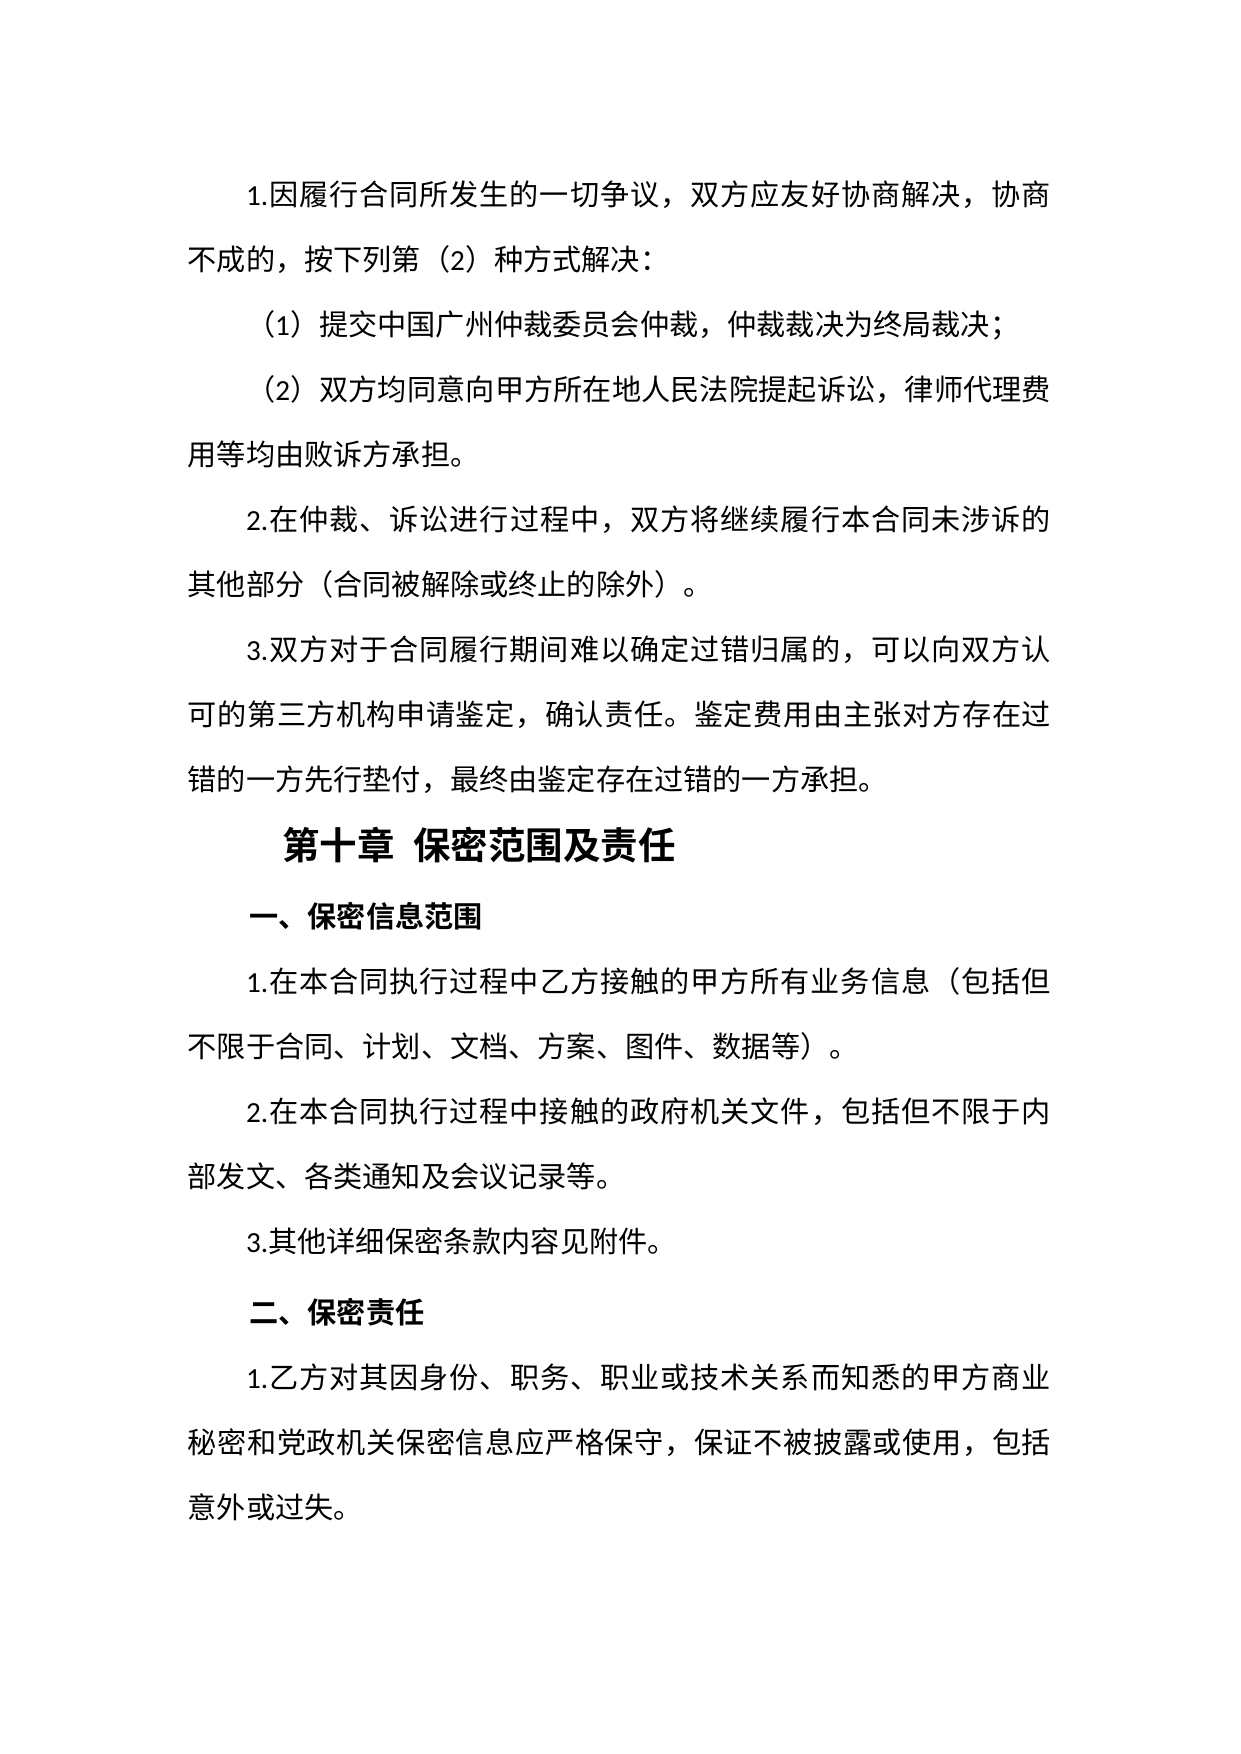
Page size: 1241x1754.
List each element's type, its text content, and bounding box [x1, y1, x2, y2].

text 2.在本合同执行过程中接触的政府机关文件，包括但不限于内部发文、各类通知及会议记录等。 [187, 1078, 1053, 1208]
text 1.因履行合同所发生的一切争议，双方应友好协商解决，协商不成的，按下列第（2）种方式解决： [187, 162, 1053, 292]
text 3.双方对于合同履行期间难以确定过错归属的，可以向双方认可的第三方机构申请鉴定，确认责任。鉴定费用由主张对方存在过错的一方先行垫付，最终由鉴定存在过错的一方承担。 [187, 617, 1053, 812]
text 2.在仲裁、诉讼进行过程中，双方将继续履行本合同未涉诉的其他部分（合同被解除或终止的除外）。 [187, 487, 1053, 617]
text 第十章 保密范围及责任 [187, 812, 1053, 877]
text 1.乙方对其因身份、职务、职业或技术关系而知悉的甲方商业秘密和党政机关保密信息应严格保守，保证不被披露或使用，包括意外或过失。 [187, 1344, 1053, 1539]
text 3.其他详细保密条款内容见附件。 [187, 1208, 1053, 1273]
text （2）双方均同意向甲方所在地人民法院提起诉讼，律师代理费用等均由败诉方承担。 [187, 357, 1053, 487]
text 1.在本合同执行过程中乙方接触的甲方所有业务信息（包括但不限于合同、计划、文档、方案、图件、数据等）。 [187, 948, 1053, 1078]
text （1）提交中国广州仲裁委员会仲裁，仲裁裁决为终局裁决； [187, 292, 1053, 357]
text 一、保密信息范围 [191, 883, 1053, 948]
text 二、保密责任 [191, 1279, 1053, 1344]
